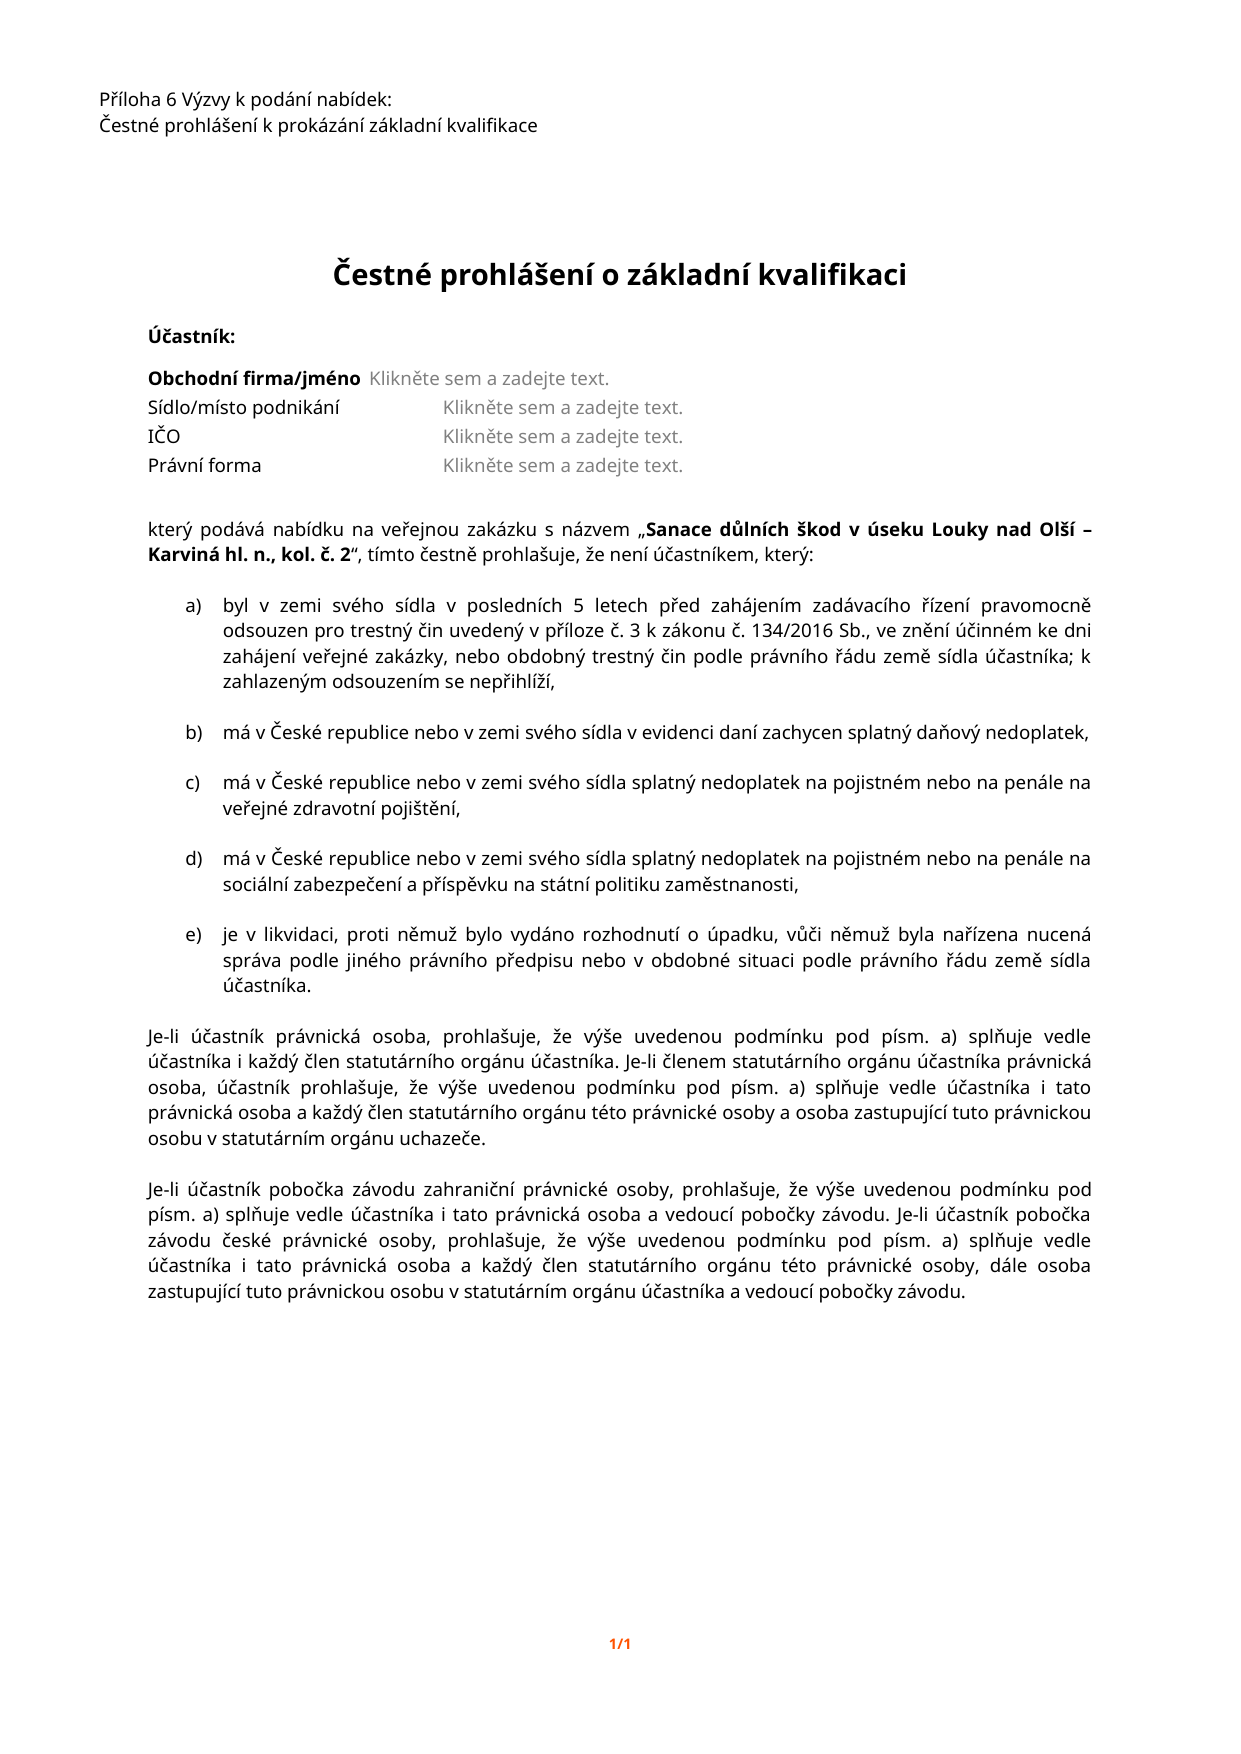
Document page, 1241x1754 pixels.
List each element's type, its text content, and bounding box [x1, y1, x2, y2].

list je v likvidaci, proti němuž bylo vydáno rozhodnutí o úpadku, vůči němuž byla nařízena nucená správa podle jiného právního předpisu nebo v obdobné situaci podle právního řádu země sídla účastníka. [185, 922, 1093, 998]
list byl v zemi svého sídla v posledních 5 letech před zahájením zadávacího řízení pravomocně odsouzen pro trestný čin uvedený v příloze č. 3 k zákonu č. 134/2016 Sb., ve znění účinném ke dni zahájení veřejné zakázky, nebo obdobný trestný čin podle právního řádu země sídla účastníka; k zahlazeným odsouzením se nepřihlíží, [185, 592, 1093, 694]
text Právní forma [148, 449, 1093, 478]
title Čestné prohlášení o základní kvalifikaci [148, 254, 1093, 293]
text Je-li účastník pobočka závodu zahraniční právnické osoby, prohlašuje, že výše uvedenou podmínku pod písm. a) splňuje vedle účastníka i tato právnická osoba a vedoucí pobočky závodu. Je-li účastník pobočka závodu české právnické osoby, prohlašuje, že výše uvedenou podmínku pod písm. a) splňuje vedle účastníka i tato právnická osoba a každý člen statutárního orgánu této právnické osoby, dále osoba zastupující tuto právnickou osobu v statutárním orgánu účastníka a vedoucí pobočky závodu. [148, 1176, 1093, 1304]
list má v České republice nebo v zemi svého sídla splatný nedoplatek na pojistném nebo na penále na veřejné zdravotní pojištění, [185, 769, 1093, 821]
text Účastník: [148, 318, 1093, 349]
text který podává nabídku na veřejnou zakázku s názvem „Sanace důlních škod v úseku Louky nad Olší – Karviná hl. n., kol. č. 2“, tímto čestně prohlašuje, že není účastníkem, který: [148, 516, 1093, 567]
text Obchodní firma/jméno [148, 362, 1093, 391]
list má v České republice nebo v zemi svého sídla splatný nedoplatek na pojistném nebo na penále na sociální zabezpečení a příspěvku na státní politiku zaměstnanosti, [185, 846, 1093, 897]
text IČO [148, 420, 1093, 449]
text Sídlo/místo podnikání [148, 391, 1093, 420]
list má v České republice nebo v zemi svého sídla v evidenci daní zachycen splatný daňový nedoplatek, [185, 719, 1093, 744]
text Je-li účastník právnická osoba, prohlašuje, že výše uvedenou podmínku pod písm. a) splňuje vedle účastníka i každý člen statutárního orgánu účastníka. Je-li členem statutárního orgánu účastníka právnická osoba, účastník prohlašuje, že výše uvedenou podmínku pod písm. a) splňuje vedle účastníka i tato právnická osoba a každý člen statutárního orgánu této právnické osoby a osoba zastupující tuto právnickou osobu v statutárním orgánu uchazeče. [148, 1023, 1093, 1151]
